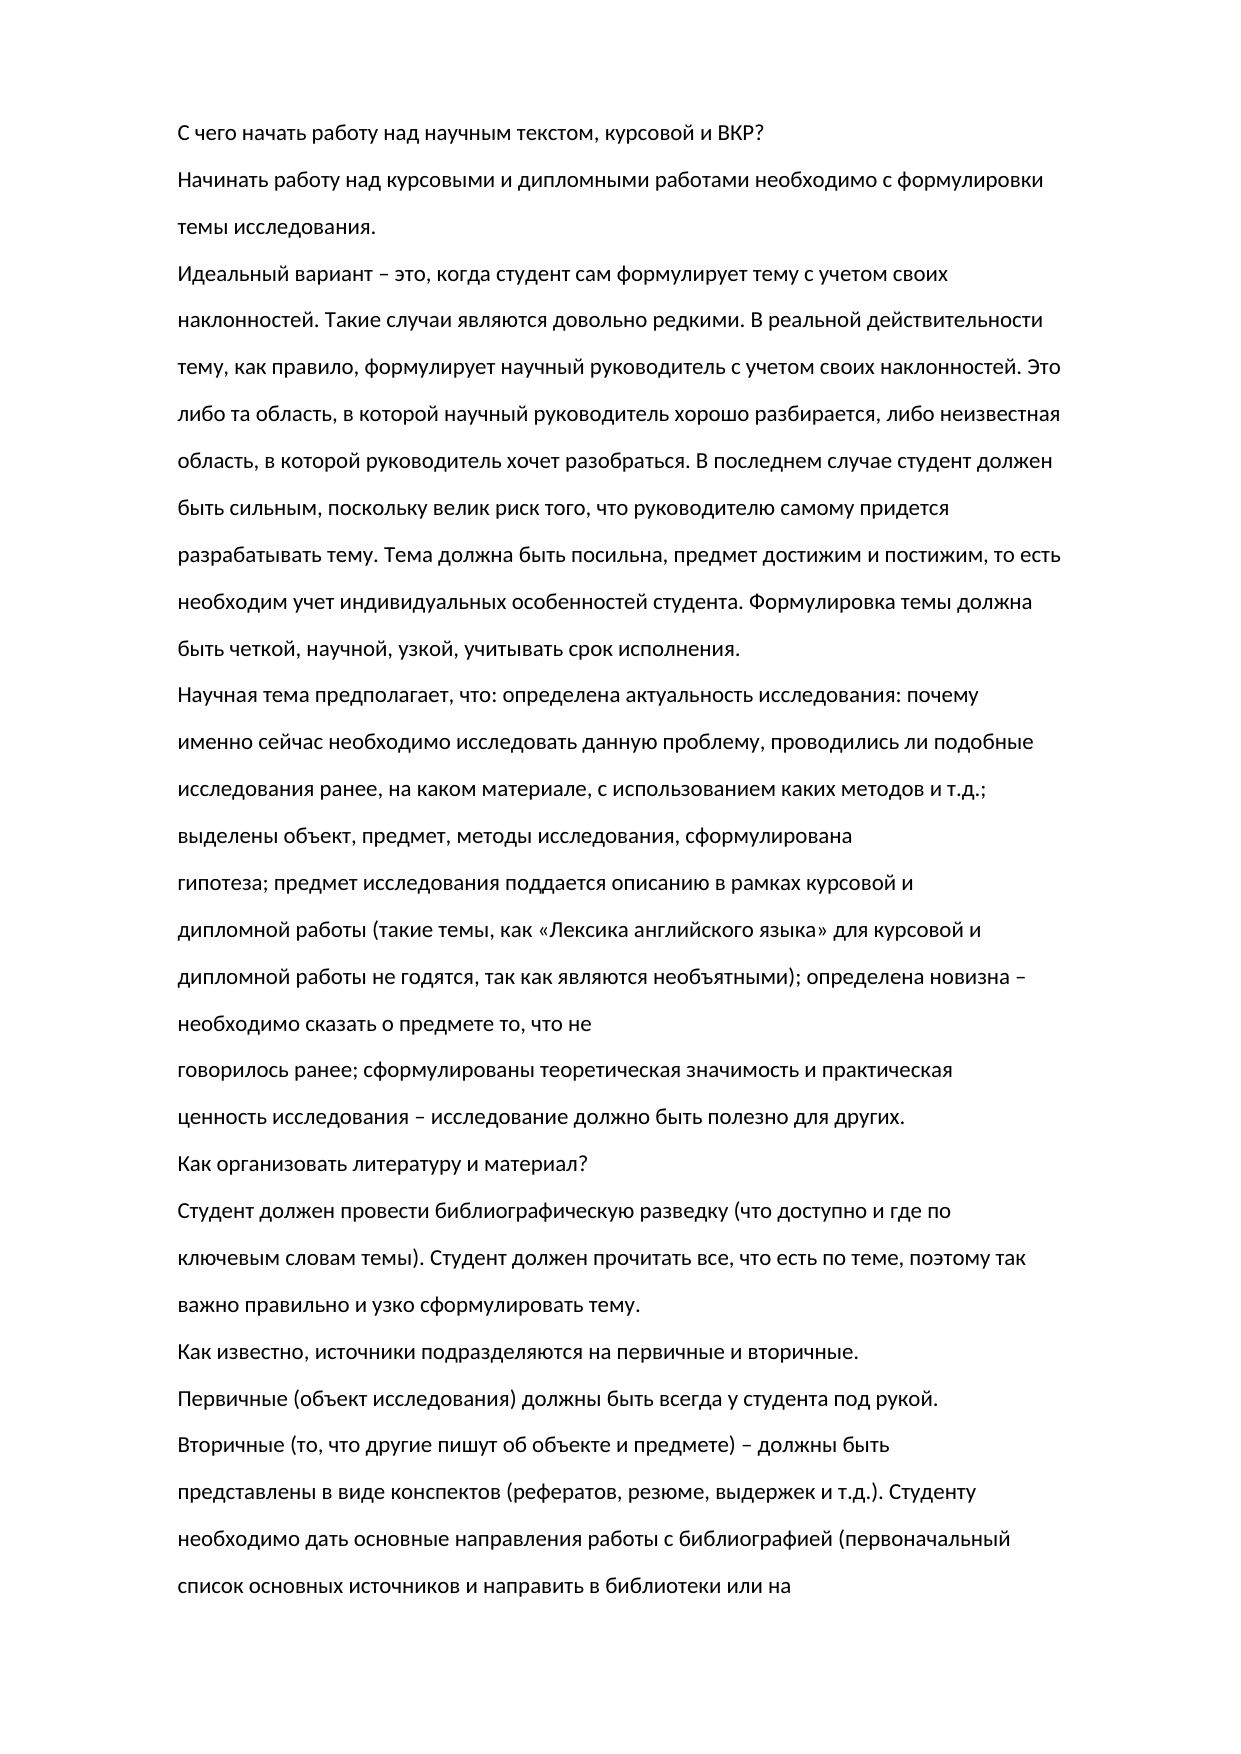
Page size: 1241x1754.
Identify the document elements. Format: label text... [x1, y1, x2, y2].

text Вторичные (то, что другие пишут об объекте и предмете) – должны быть [177, 1431, 1152, 1459]
text представлены в виде конспектов (рефератов, резюме, выдержек и т.д.). Студенту [177, 1477, 1152, 1506]
text необходимо сказать о предмете то, что не [177, 1009, 1152, 1037]
text разрабатывать тему. Тема должна быть посильна, предмет достижим и постижим, то есть [177, 540, 1152, 568]
text исследования ранее, на каком материале, с использованием каких методов и т.д.; [177, 774, 1152, 802]
text область, в которой руководитель хочет разобраться. В последнем случае студент должен [177, 446, 1152, 474]
text либо та область, в которой научный руководитель хорошо разбирается, либо неизвестная [177, 399, 1152, 427]
text ключевым словам темы). Студент должен прочитать все, что есть по теме, поэтому так [177, 1243, 1152, 1271]
text говорилось ранее; сформулированы теоретическая значимость и практическая [177, 1056, 1152, 1084]
text быть четкой, научной, узкой, учитывать срок исполнения. [177, 634, 1152, 662]
text список основных источников и направить в библиотеки или на [177, 1571, 1152, 1599]
text быть сильным, поскольку велик риск того, что руководителю самому придется [177, 493, 1152, 521]
text именно сейчас необходимо исследовать данную проблему, проводились ли подобные [177, 727, 1152, 756]
text Начинать работу над курсовыми и дипломными работами необходимо с формулировки [177, 165, 1152, 193]
text Научная тема предполагает, что: определена актуальность исследования: почему [177, 681, 1152, 709]
text С чего начать работу над научным текстом, курсовой и ВКР? [177, 118, 1152, 146]
text наклонностей. Такие случаи являются довольно редкими. В реальной действительности [177, 306, 1152, 334]
text тему, как правило, формулирует научный руководитель с учетом своих наклонностей. Это [177, 352, 1152, 381]
text Как известно, источники подразделяются на первичные и вторичные. [177, 1337, 1152, 1365]
text выделены объект, предмет, методы исследования, сформулирована [177, 821, 1152, 849]
text важно правильно и узко сформулировать тему. [177, 1290, 1152, 1318]
text гипотеза; предмет исследования поддается описанию в рамках курсовой и [177, 868, 1152, 896]
text Студент должен провести библиографическую разведку (что доступно и где по [177, 1196, 1152, 1224]
text необходим учет индивидуальных особенностей студента. Формулировка темы должна [177, 587, 1152, 615]
text дипломной работы (такие темы, как «Лексика английского языка» для курсовой и [177, 915, 1152, 943]
text дипломной работы не годятся, так как являются необъятными); определена новизна – [177, 962, 1152, 990]
text необходимо дать основные направления работы с библиографией (первоначальный [177, 1524, 1152, 1552]
text темы исследования. [177, 212, 1152, 240]
text Идеальный вариант – это, когда студент сам формулирует тему с учетом своих [177, 259, 1152, 287]
text Первичные (объект исследования) должны быть всегда у студента под рукой. [177, 1384, 1152, 1412]
text ценность исследования – исследование должно быть полезно для других. [177, 1102, 1152, 1131]
text Как организовать литературу и материал? [177, 1149, 1152, 1177]
